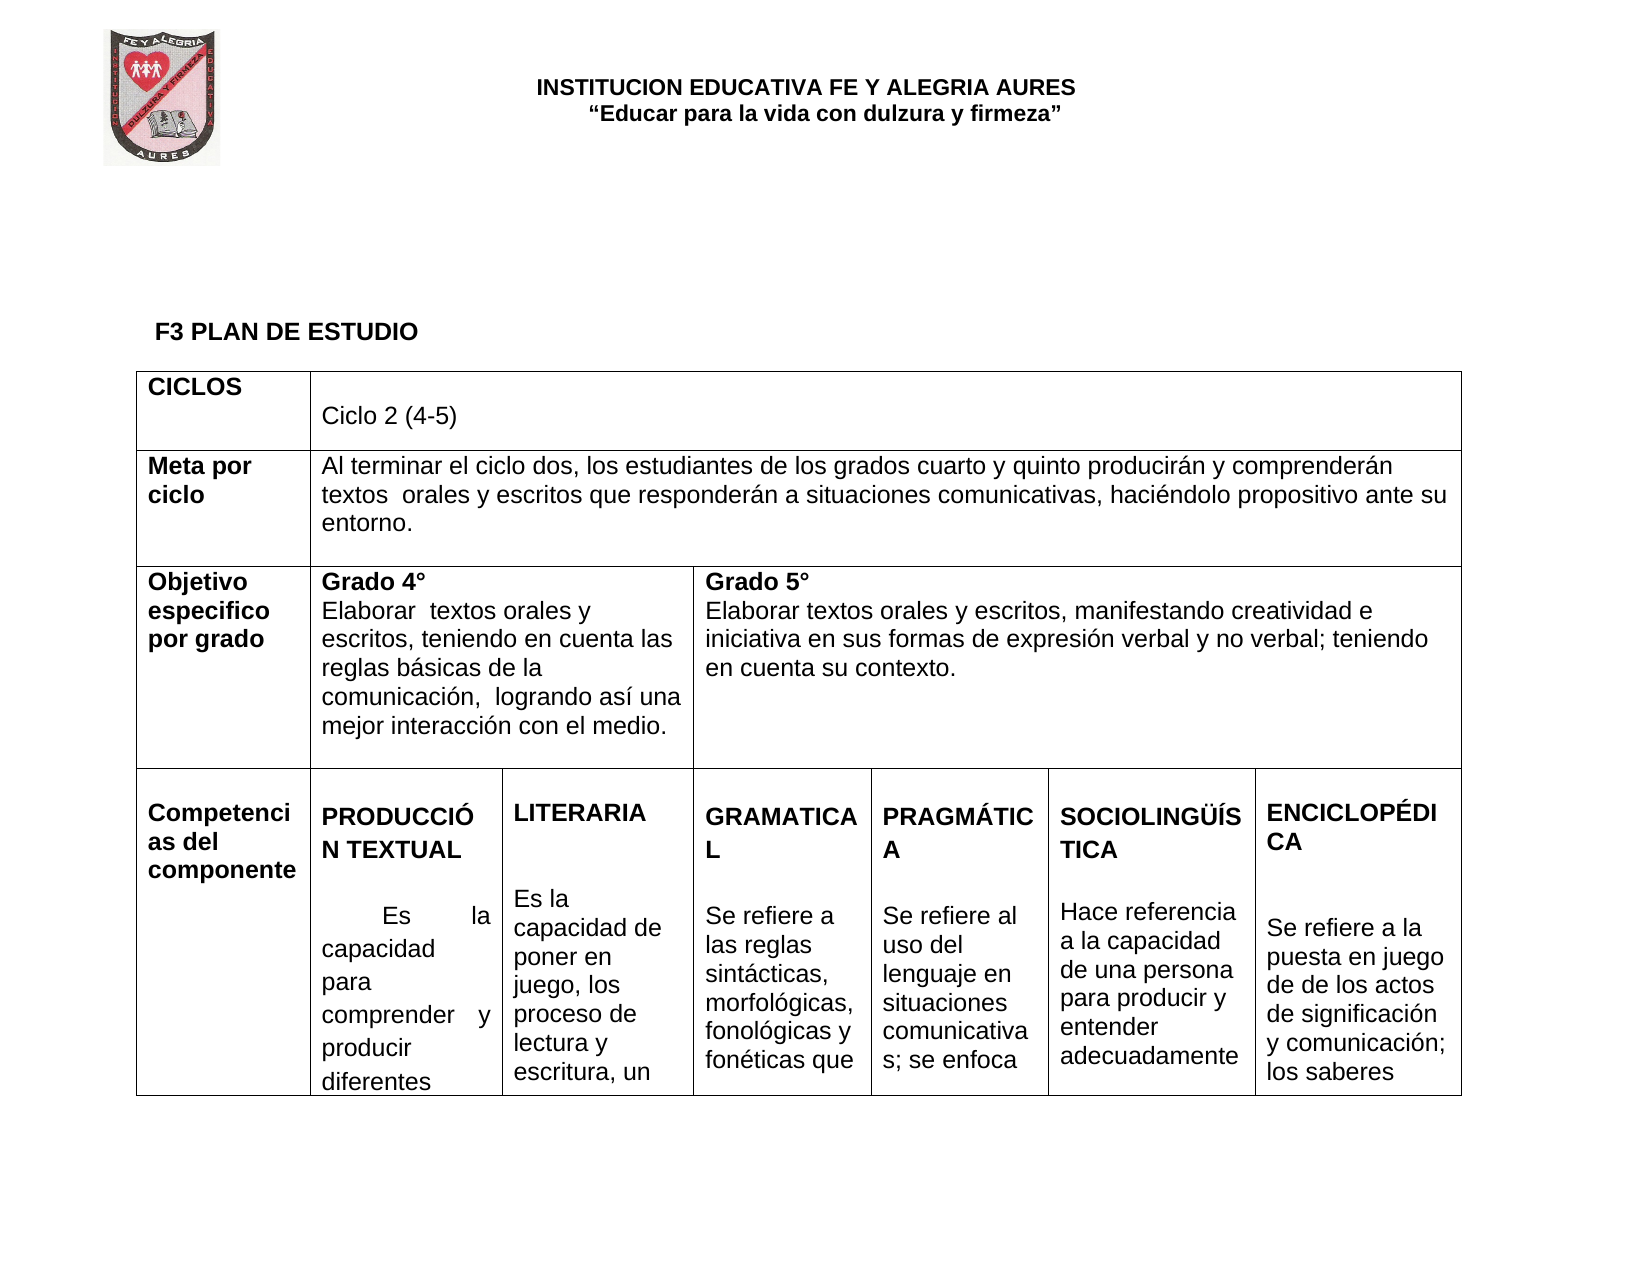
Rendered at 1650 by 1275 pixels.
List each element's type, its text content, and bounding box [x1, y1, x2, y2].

table_header CICLOS [137, 372, 310, 450]
table_cell Al terminar el ciclo dos, los estudiantes de los grados cuarto y quinto producirán y comprenderán textos orales y escritos que responderán a situaciones comunicativas, haciéndolo propositivo ante su entorno. [311, 451, 1461, 566]
table_cell Grado 4° Elaborar textos orales y escritos, teniendo en cuenta las reglas básicas de la comunicación, logrando así una mejor interacción con el medio. [311, 567, 693, 768]
table_header Ciclo 2 (4-5) [311, 372, 1461, 450]
table_cell Meta por ciclo [137, 451, 310, 566]
table_cell Competencias del componente [137, 769, 310, 1095]
text F3 PLAN DE ESTUDIO [148, 317, 1502, 346]
table_cell Objetivo especifico por grado [137, 567, 310, 768]
table_cell Grado 5° Elaborar textos orales y escritos, manifestando creatividad e iniciativa en sus formas de expresión verbal y no verbal; teniendo en cuenta su contexto. [694, 567, 1461, 768]
picture [103, 29, 221, 164]
